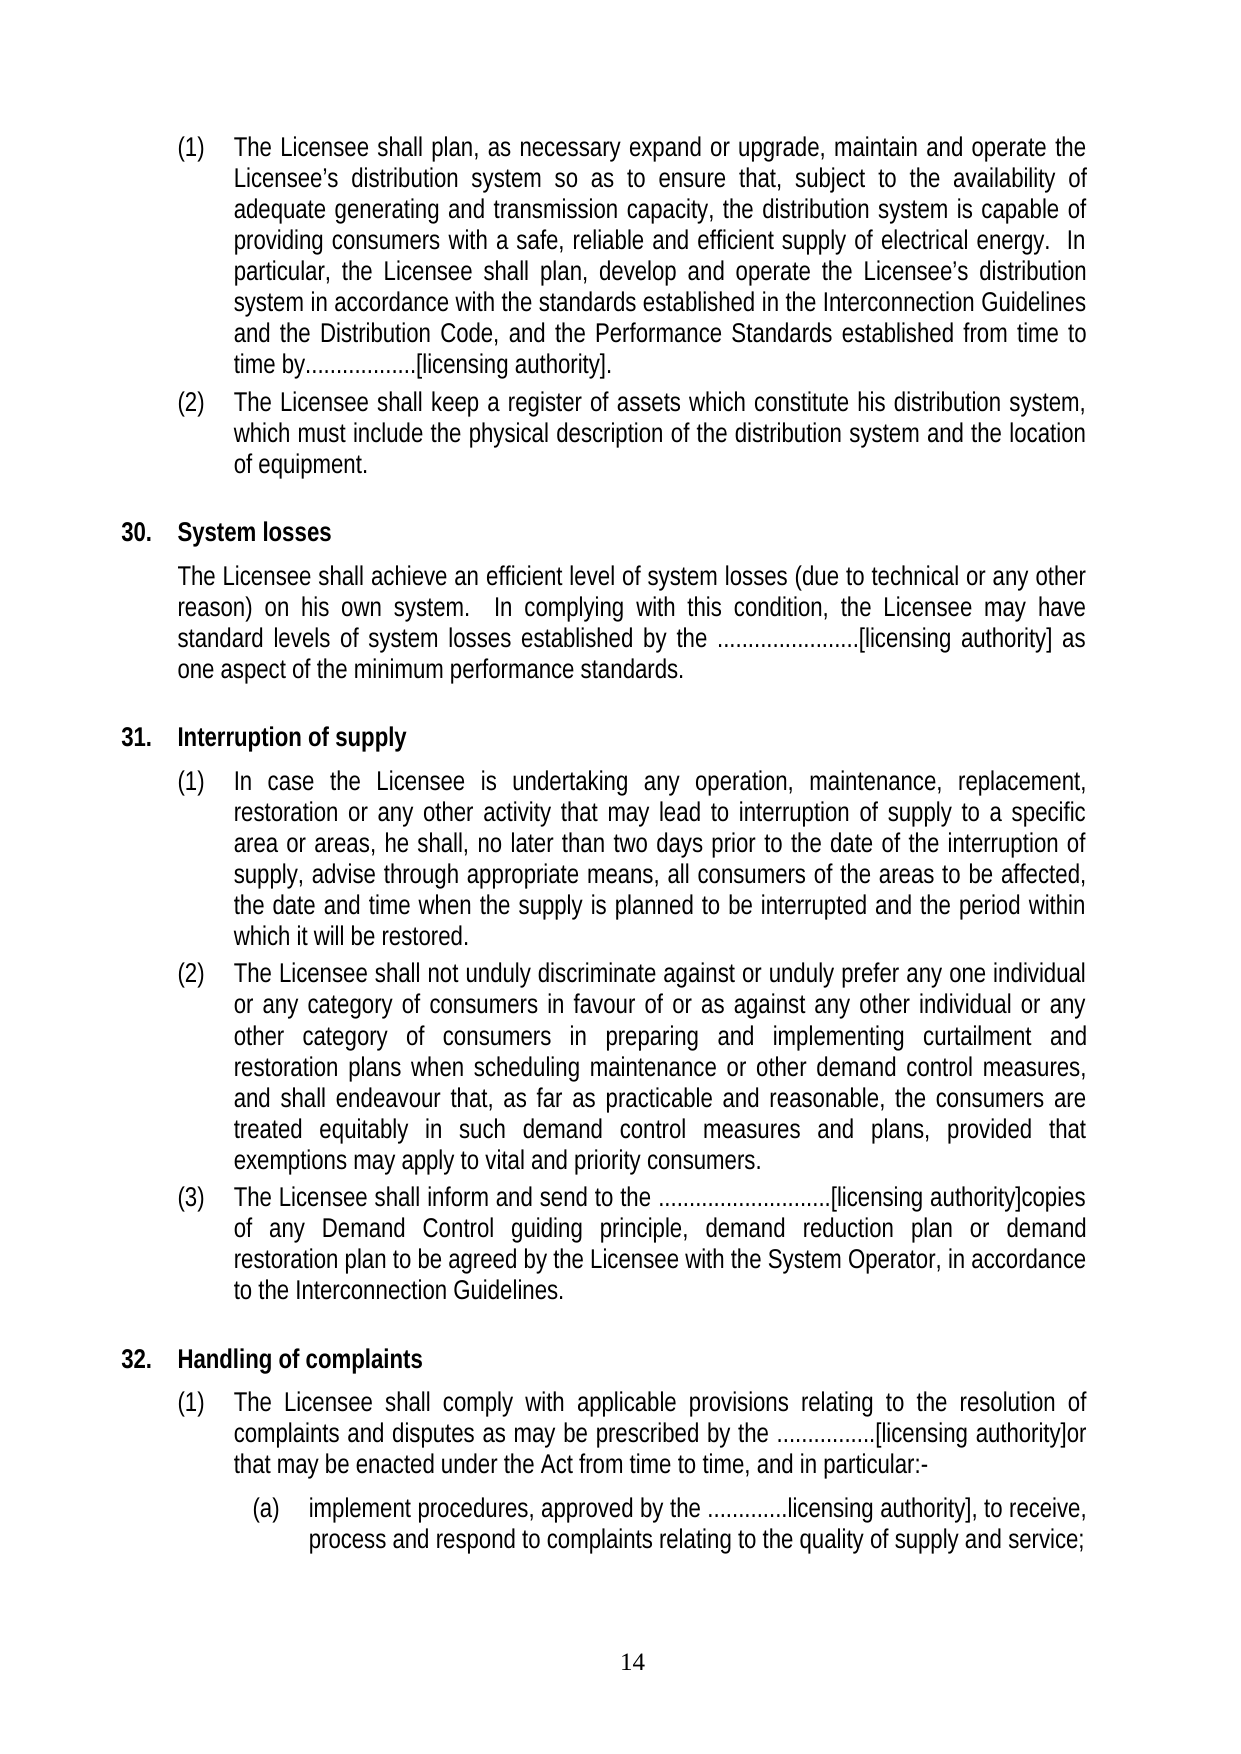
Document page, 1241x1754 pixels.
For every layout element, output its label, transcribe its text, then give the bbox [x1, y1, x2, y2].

list Handling of complaints [121, 1343, 1087, 1374]
list The Licensee shall inform and send to the ............................[licensing authority]copies of any Demand Control guiding principle, demand reduction plan or demand restoration plan to be agreed by the Licensee with the System Operator, in accordance to the Interconnection Guidelines. [177, 1181, 1087, 1305]
text The Licensee shall achieve an efficient level of system losses (due to technical or any other reason) on his own system. In complying with this condition, the Licensee may have standard levels of system losses established by the .......................[licensing authority] as one aspect of the minimum performance standards. [177, 560, 1087, 684]
list In case the Licensee is undertaking any operation, maintenance, replacement, restoration or any other activity that may lead to interruption of supply to a specific area or areas, he shall, no later than two days prior to the date of the interruption of supply, advise through appropriate means, all consumers of the areas to be affected, the date and time when the supply is planned to be interrupted and the period within which it will be restored. [177, 765, 1087, 951]
list System losses [121, 516, 1087, 547]
list Interruption of supply [121, 722, 1087, 753]
list implement procedures, approved by the .............licensing authority], to receive, process and respond to complaints relating to the quality of supply and service; [252, 1492, 1087, 1554]
list The Licensee shall keep a register of assets which constitute his distribution system, which must include the physical description of the distribution system and the location of equipment. [177, 386, 1087, 479]
list The Licensee shall not unduly discriminate against or unduly prefer any one individual or any category of consumers in favour of or as against any other individual or any other category of consumers in preparing and implementing curtailment and restoration plans when scheduling maintenance or other demand control measures, and shall endeavour that, as far as practicable and reasonable, the consumers are treated equitably in such demand control measures and plans, provided that exemptions may apply to vital and priority consumers. [177, 958, 1087, 1175]
list The Licensee shall comply with applicable provisions relating to the resolution of complaints and disputes as may be prescribed by the ................[licensing authority]or that may be enacted under the Act from time to time, and in particular:- [177, 1386, 1087, 1479]
list The Licensee shall plan, as necessary expand or upgrade, maintain and operate the Licensee’s distribution system so as to ensure that, subject to the availability of adequate generating and transmission capacity, the distribution system is capable of providing consumers with a safe, reliable and efficient supply of electrical energy. In particular, the Licensee shall plan, develop and operate the Licensee’s distribution system in accordance with the standards established in the Interconnection Guidelines and the Distribution Code, and the Performance Standards established from time to time by..................[licensing authority]. [177, 131, 1087, 379]
